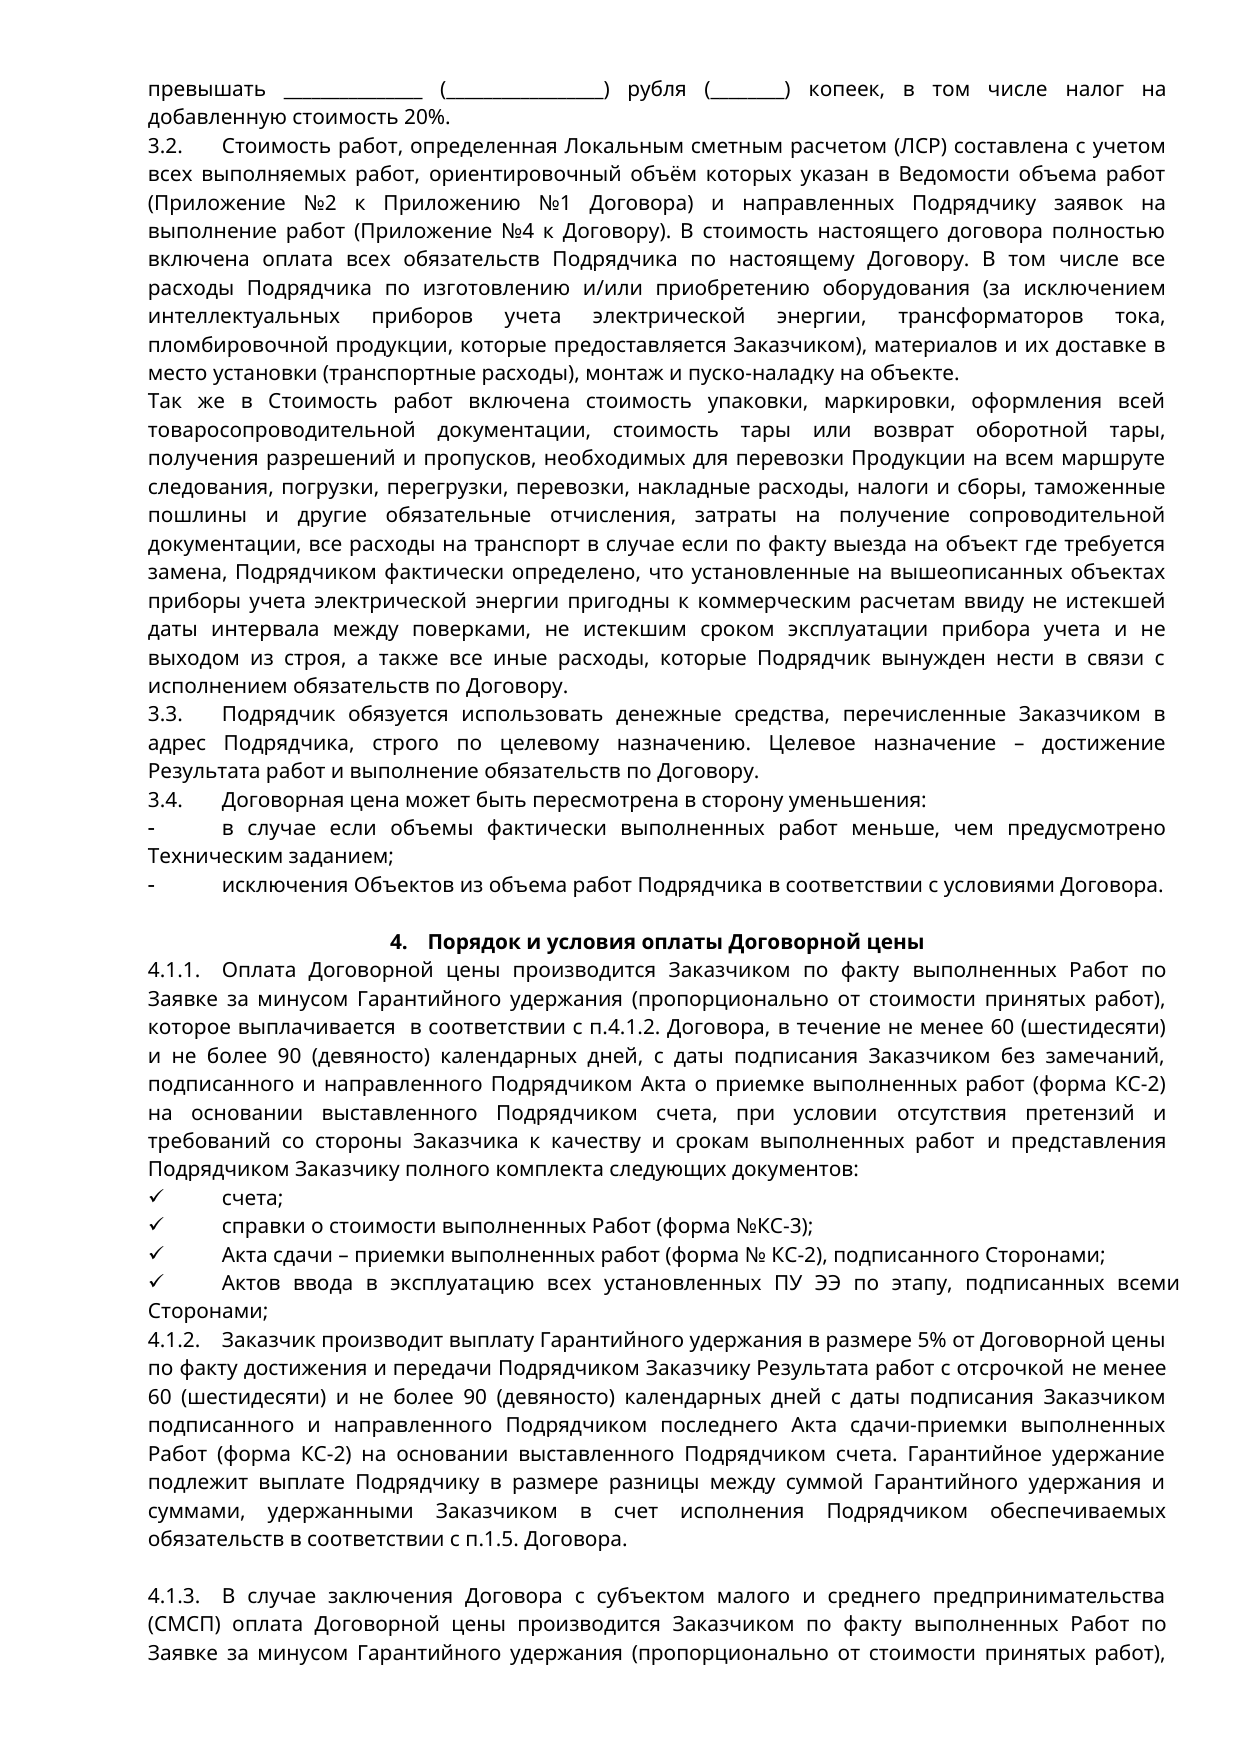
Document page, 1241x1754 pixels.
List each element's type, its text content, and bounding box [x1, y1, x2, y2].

list справки о стоимости выполненных Работ (форма №КС-3); [148, 1211, 1181, 1240]
list Акта сдачи – приемки выполненных работ (форма № КС-2), подписанного Сторонами; [148, 1240, 1181, 1268]
list Актов ввода в эксплуатацию всех установленных ПУ ЭЭ по этапу, подписанных всеми Сторонами; [148, 1268, 1181, 1325]
list исключения Объектов из объема работ Подрядчика в соответствии с условиями Договора. [148, 870, 1167, 898]
list Договорная цена может быть пересмотрена в сторону уменьшения: [148, 785, 1167, 813]
list счета; [148, 1183, 1181, 1211]
list Порядок и условия оплаты Договорной цены [148, 927, 1167, 955]
list Так же в Стоимость работ включена стоимость упаковки, маркировки, оформления всей товаросопроводительной документации, стоимость тары или возврат оборотной тары, получения разрешений и пропусков, необходимых для перевозки Продукции на всем маршруте следования, погрузки, перегрузки, перевозки, накладные расходы, налоги и сборы, таможенные пошлины и другие обязательные отчисления, затраты на получение сопроводительной документации, все расходы на транспорт в случае если по факту выезда на объект где требуется замена, Подрядчиком фактически определено, что установленные на вышеописанных объектах приборы учета электрической энергии пригодны к коммерческим расчетам ввиду не истекшей даты интервала между поверками, не истекшим сроком эксплуатации прибора учета и не выходом из строя, а также все иные расходы, которые Подрядчик вынужден нести в связи с исполнением обязательств по Договору. [148, 387, 1167, 699]
list Оплата Договорной цены производится Заказчиком по факту выполненных Работ по Заявке за минусом Гарантийного удержания (пропорционально от стоимости принятых работ), которое выплачивается в соответствии с п.4.1.2. Договора, в течение не менее 60 (шестидесяти) и не более 90 (девяносто) календарных дней, с даты подписания Заказчиком без замечаний, подписанного и направленного Подрядчиком Акта о приемке выполненных работ (форма КС-2) на основании выставленного Подрядчиком счета, при условии отсутствия претензий и требований со стороны Заказчика к качеству и срокам выполненных работ и представления Подрядчиком Заказчику полного комплекта следующих документов: [148, 955, 1167, 1183]
list Подрядчик обязуется использовать денежные средства, перечисленные Заказчиком в адрес Подрядчика, строго по целевому назначению. Целевое назначение – достижение Результата работ и выполнение обязательств по Договору. [148, 699, 1167, 785]
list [148, 74, 1167, 131]
list Стоимость работ, определенная Локальным сметным расчетом (ЛСР) составлена с учетом всех выполняемых работ, ориентировочный объём которых указан в Ведомости объема работ (Приложение №2 к Приложению №1 Договора) и направленных Подрядчику заявок на выполнение работ (Приложение №4 к Договору). В стоимость настоящего договора полностью включена оплата всех обязательств Подрядчика по настоящему Договору. В том числе все расходы Подрядчика по изготовлению и/или приобретению оборудования (за исключением интеллектуальных приборов учета электрической энергии, трансформаторов тока, пломбировочной продукции, которые предоставляется Заказчиком), материалов и их доставке в место установки (транспортные расходы), монтаж и пуско-наладку на объекте. [148, 131, 1167, 387]
list Заказчик производит выплату Гарантийного удержания в размере 5% от Договорной цены по факту достижения и передачи Подрядчиком Заказчику Результата работ с отсрочкой не менее 60 (шестидесяти) и не более 90 (девяносто) календарных дней с даты подписания Заказчиком подписанного и направленного Подрядчиком последнего Акта сдачи-приемки выполненных Работ (форма КС-2) на основании выставленного Подрядчиком счета. Гарантийное удержание подлежит выплате Подрядчику в размере разницы между суммой Гарантийного удержания и суммами, удержанными Заказчиком в счет исполнения Подрядчиком обеспечиваемых обязательств в соответствии с п.1.5. Договора. [148, 1325, 1167, 1553]
list в случае если объемы фактически выполненных работ меньше, чем предусмотрено Техническим заданием; [148, 813, 1167, 870]
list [148, 1581, 1167, 1666]
